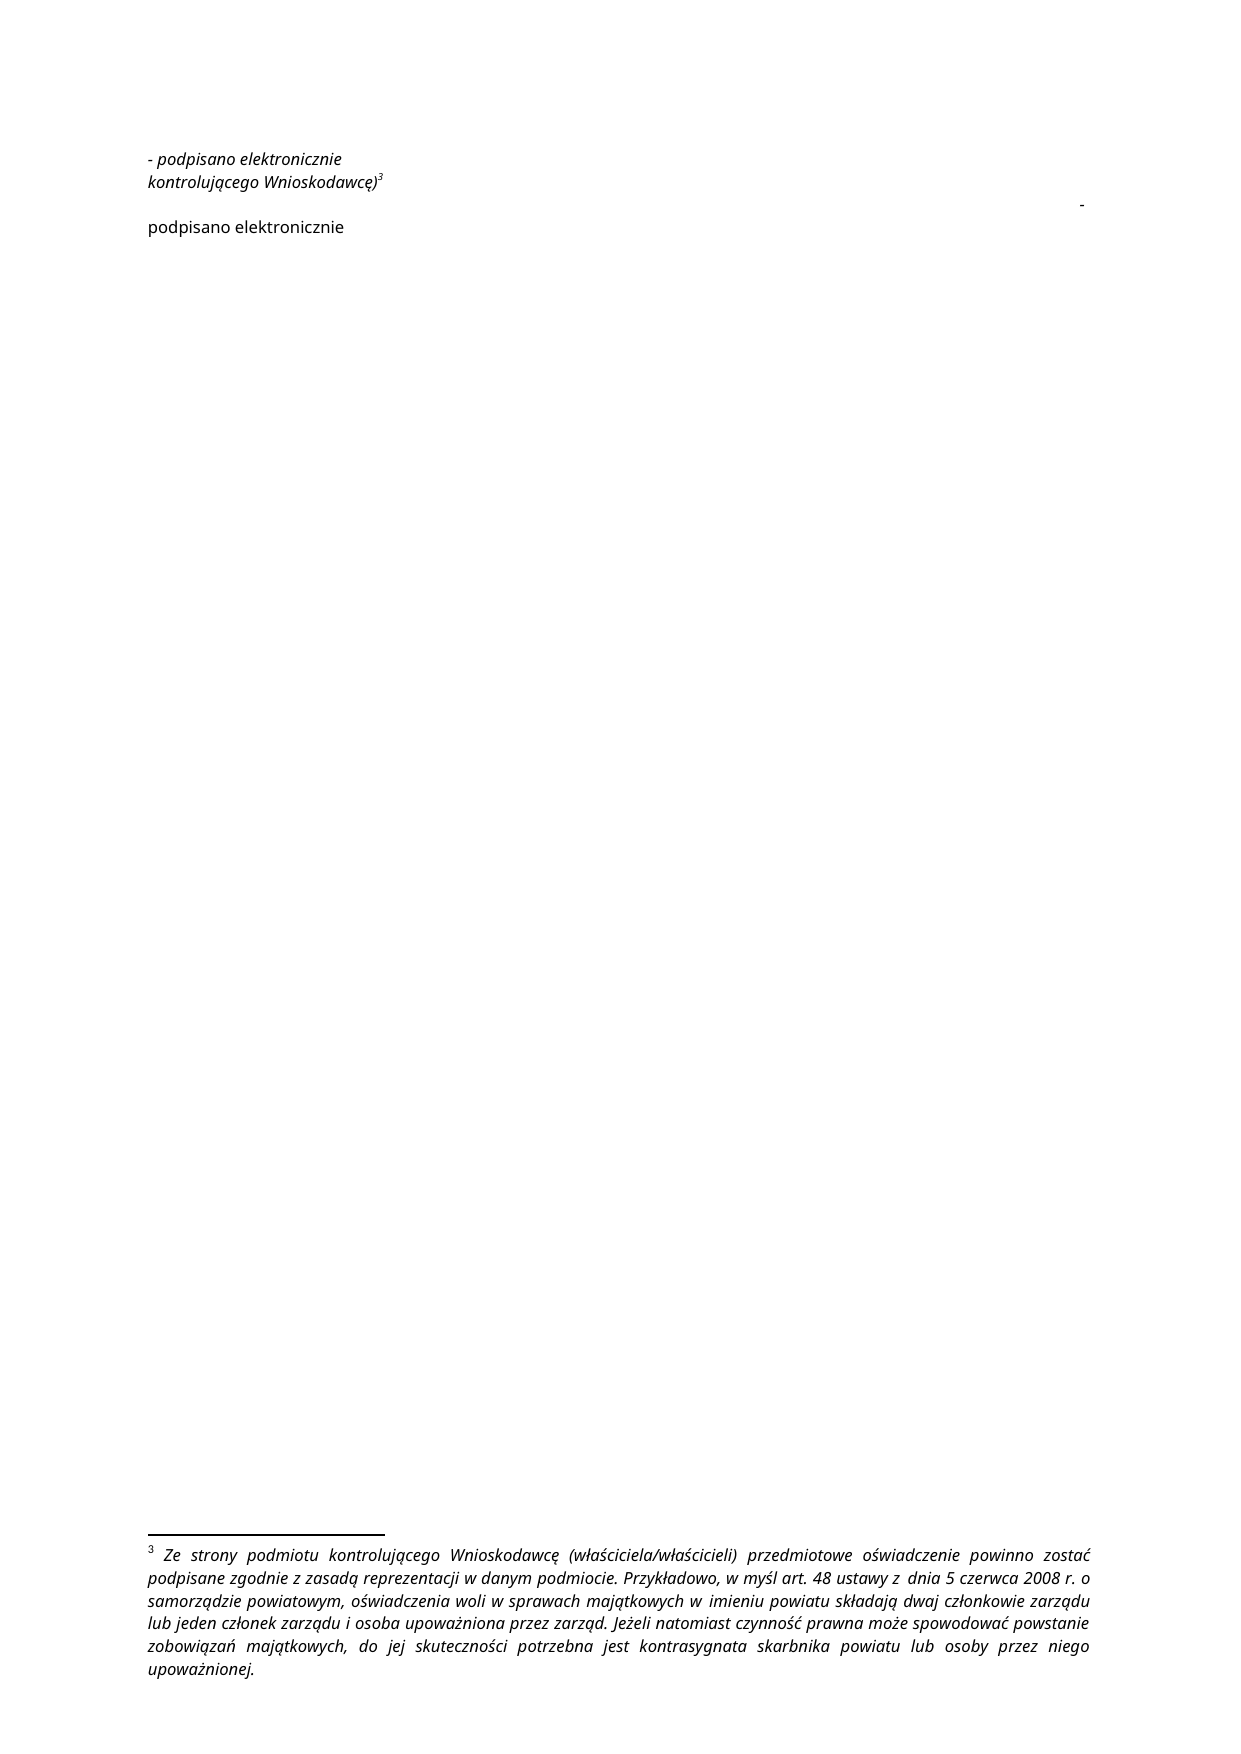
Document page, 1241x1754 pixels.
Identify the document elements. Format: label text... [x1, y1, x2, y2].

text - podpisano elektronicznie kontrolującego Wnioskodawcę) - podpisano elektronicznie [148, 148, 1093, 238]
